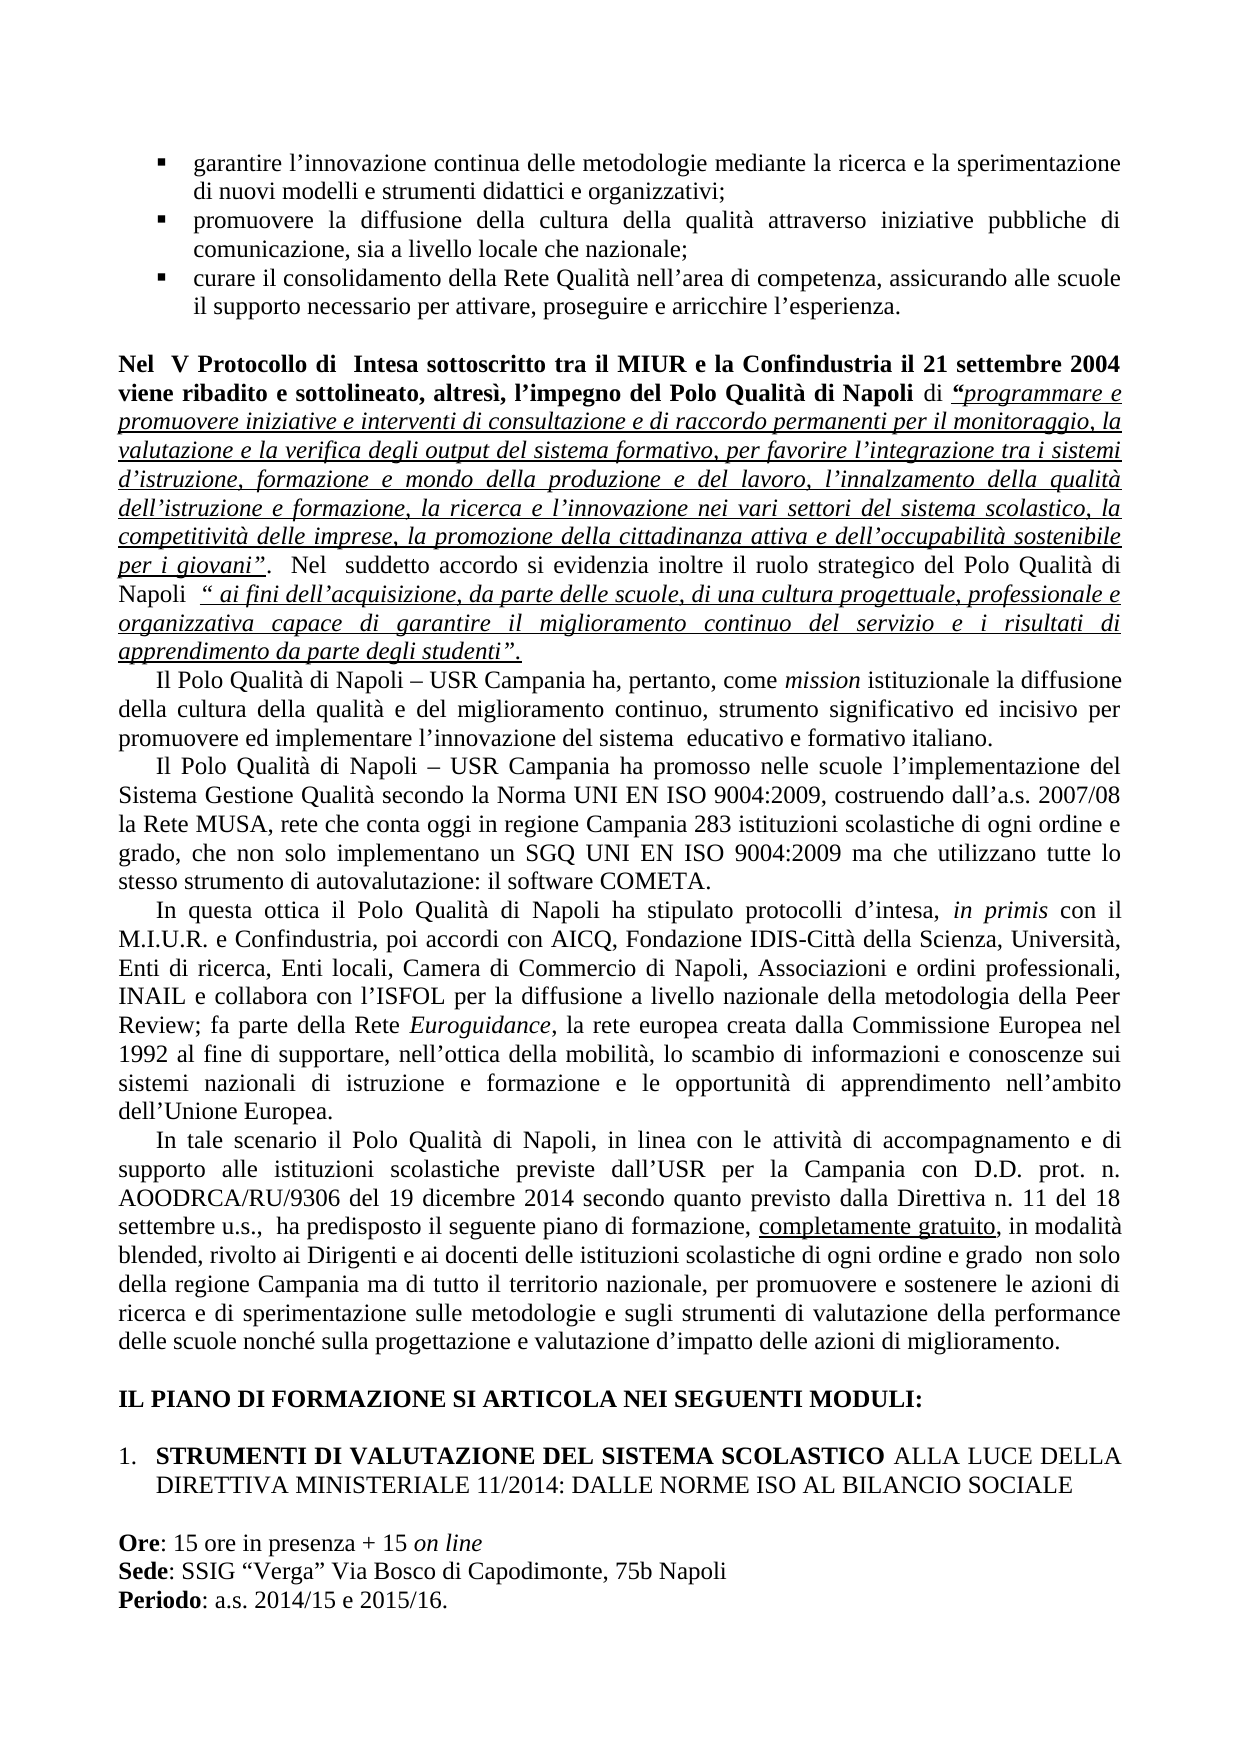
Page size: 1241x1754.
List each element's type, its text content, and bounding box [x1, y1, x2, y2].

text Nel V Protocollo di Intesa sottoscritto tra il MIUR e il 21 settembre 2004 viene ribadito e sottolineato, altresì, l’impegno del Polo Qualità di Napoli di “programmare e promuovere iniziative e interventi di consultazione e di raccordo permanenti per il monitoraggio, la valutazione e la verifica degli output del sistema formativo, per favorire l’integrazione tra i sistemi d’istruzione, formazione e mondo della produzione e del lavoro, l’innalzamento della qualità dell’istruzione e formazione, la ricerca e l’innovazione nei vari settori del sistema scolastico, la competitività delle imprese, la promozione della cittadinanza attiva e dell’occupabilità sostenibile per i giovani”. Nel suddetto accordo si evidenzia inoltre il ruolo strategico del Polo Qualità “ ai fini dell’acquisizione, da parte delle scuole, di una cultura progettuale, professionale e organizzativa capace di garantire il miglioramento continuo del servizio e i risultati di apprendimento da parte degli studenti”. [118, 349, 1122, 431]
text Il Polo Qualità di Napoli – USR Campania ha promosso nelle scuole l’implementazione del Sistema Gestione Qualità secondo la Norma UNI EN ISO 9004:2009, costruendo dall’a.s. 2007/08 la Rete MUSA, rete che conta oggi in regione Campania 283 istituzioni scolastiche di ogni ordine e grado, che non solo implementano un SGQ UNI EN ISO 9004:2009 ma che utilizzano tutte lo stesso strumento di autovalutazione: il software COMETA. [118, 751, 1122, 895]
list curare il consolidamento della Rete Qualità nell’area di competenza, assicurando alle scuole il supporto necessario per attivare, proseguire e arricchire l’esperienza. [156, 263, 1122, 320]
list promuovere la diffusione della cultura della qualità attraverso iniziative pubbliche di comunicazione, sia a livello locale che nazionale; [156, 205, 1122, 263]
text In questa ottica il Polo Qualità di Napoli ha stipulato protocolli d’intesa, in primis con il M.I.U.R. e Confindustria, poi accordi con AICQ, Fondazione IDIS-Città della Scienza, Università, Enti di ricerca, Enti locali, Camera di Commercio di Napoli, Associazioni e ordini professionali, INAIL e collabora con l’ISFOL per la diffusione a livello nazionale della metodologia della Peer Review; fa parte della Rete Euroguidance, la rete europea creata dalla Commissione Europea nel 1992 al fine di supportare, nell’ottica della mobilità, lo scambio di informazioni e conoscenze sui sistemi nazionali di istruzione e formazione e le opportunità di apprendimento nell’ambito dell’Unione Europea. [118, 895, 1122, 1125]
text Periodo: a.s. 2014/15 e 2015/16. [118, 1585, 1122, 1614]
text IL PIANO DI FORMAZIONE SI ARTICOLA NEI SEGUENTI MODULI: [118, 1384, 1122, 1413]
text Ore: 15 ore in presenza + 15 on line [118, 1528, 1122, 1556]
text Nel V Protocollo di Intesa sottoscritto tra il MIUR e il 21 settembre 2004 viene ribadito e sottolineato, altresì, l’impegno del Polo Qualità di Napoli di “programmare e promuovere iniziative e interventi di consultazione e di raccordo permanenti per il monitoraggio, la valutazione e la verifica degli output del sistema formativo, per favorire l’integrazione tra i sistemi d’istruzione, formazione e mondo della produzione e del lavoro, l’innalzamento della qualità dell’istruzione e formazione, la ricerca e l’innovazione nei vari settori del sistema scolastico, la competitività delle imprese, la promozione della cittadinanza attiva e dell’occupabilità sostenibile per i giovani”. Nel suddetto accordo si evidenzia inoltre il ruolo strategico del Polo Qualità “ ai fini dell’acquisizione, da parte delle scuole, di una cultura progettuale, professionale e organizzativa capace di garantire il miglioramento continuo del servizio e i risultati di apprendimento da parte degli studenti”. [118, 548, 1122, 665]
text Il Polo Qualità di Napoli – USR Campania ha, pertanto, come mission istituzionale la diffusione della cultura della qualità e del miglioramento continuo, strumento significativo ed incisivo per promuovere ed implementare l’innovazione del sistema educativo e formativo italiano. [118, 665, 1122, 751]
text Sede: SSIG “Verga” Via Bosco di Capodimonte, 75b Napoli [118, 1556, 1122, 1585]
list STRUMENTI DI VALUTAZIONE DEL SISTEMA SCOLASTICO ALLA LUCE DELLA DIRETTIVA MINISTERIALE 11/2014: DALLE NORME ISO AL BILANCIO SOCIALE [118, 1441, 1122, 1499]
list garantire l’innovazione continua delle metodologie mediante la ricerca e la sperimentazione di nuovi modelli e strumenti didattici e organizzativi; [156, 148, 1122, 205]
text In tale scenario il Polo Qualità di Napoli, in linea con le attività di accompagnamento e di supporto alle istituzioni scolastiche previste dall’USR per la Campania con D.D. prot. n. AOODRCA/RU/9306 del 19 dicembre 2014 secondo quanto previsto dalla Direttiva n. 11 del 18 settembre u.s., ha predisposto il seguente piano di formazione, completamente gratuito, in modalità blended, rivolto ai Dirigenti e ai docenti delle istituzioni scolastiche di ogni ordine e grado non solo della regione Campania ma di tutto il territorio nazionale, per promuovere e sostenere le azioni di ricerca e di sperimentazione sulle metodologie e sugli strumenti di valutazione della performance delle scuole nonché sulla progettazione e valutazione d’impatto delle azioni di miglioramento. [118, 1125, 1122, 1355]
